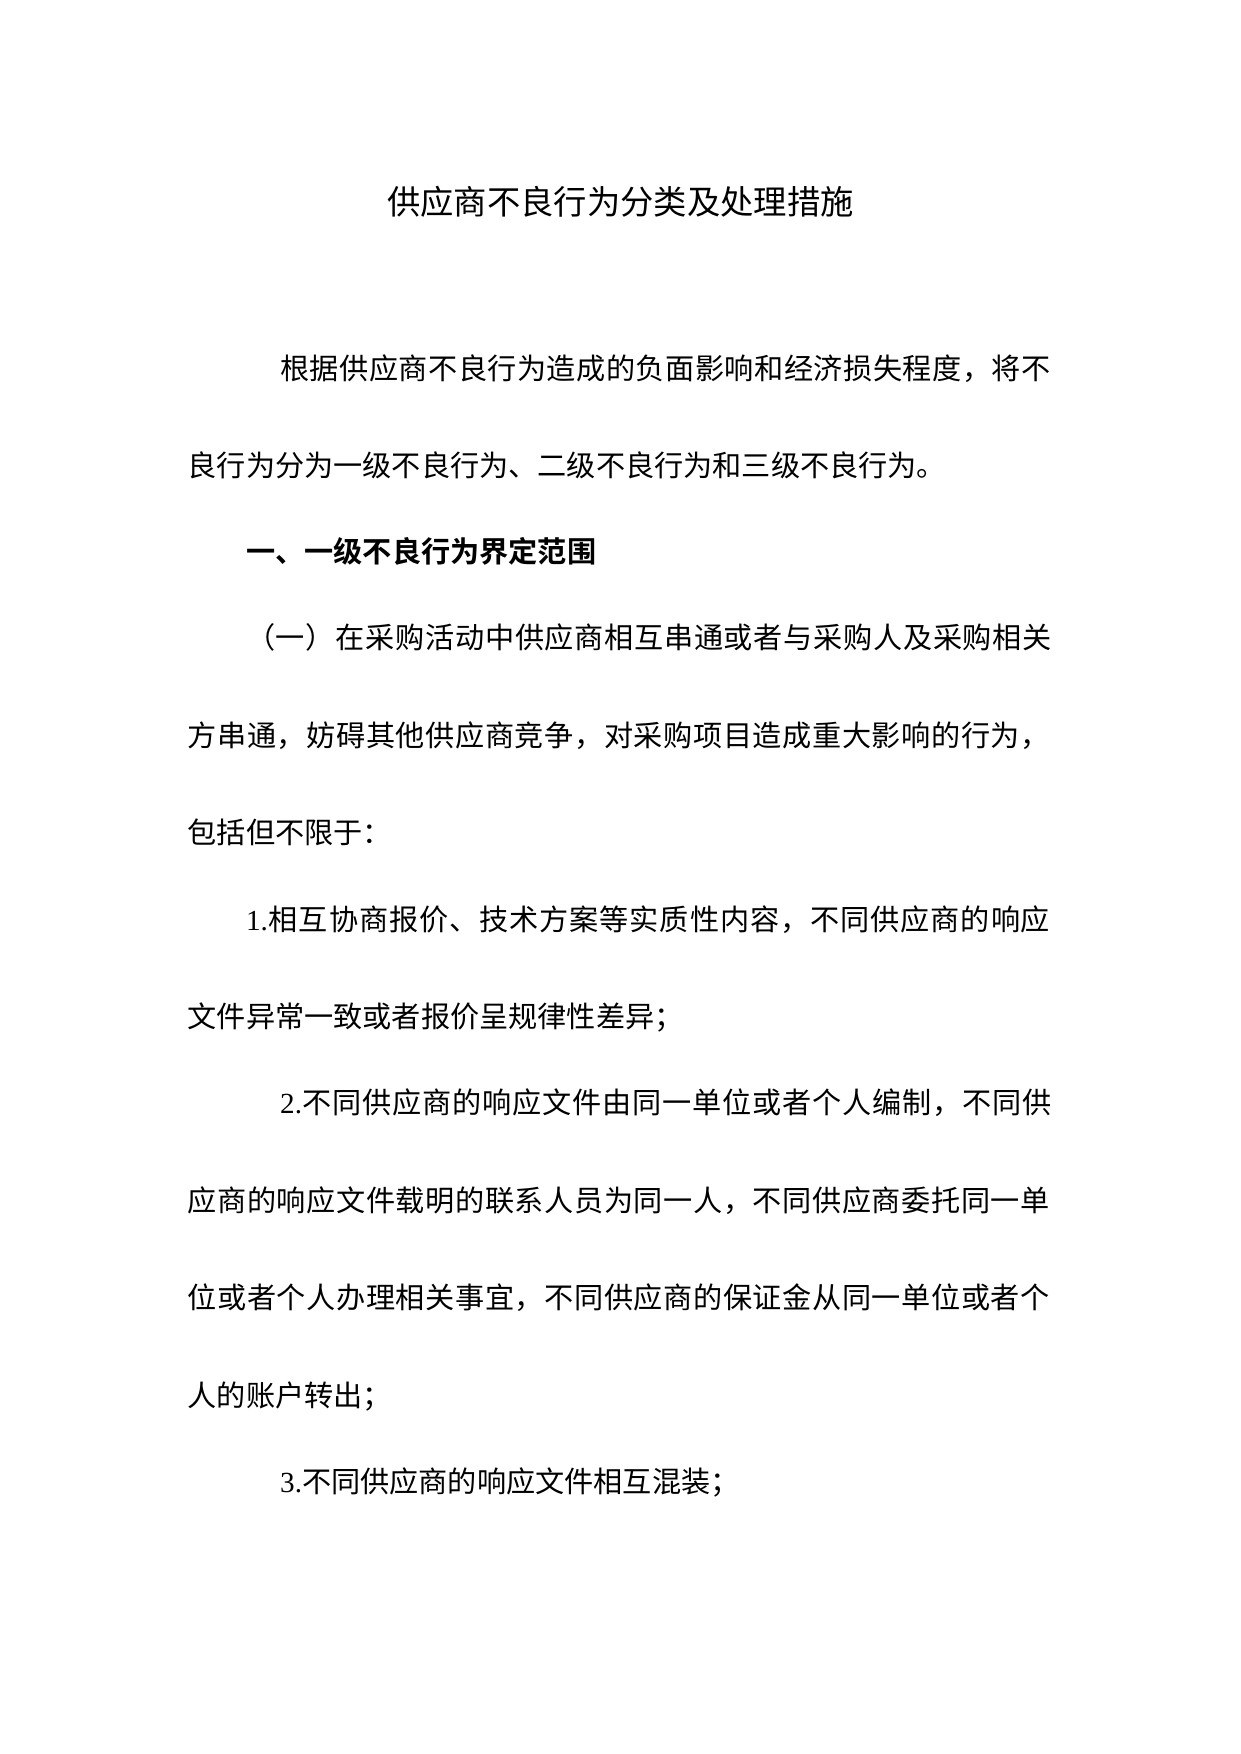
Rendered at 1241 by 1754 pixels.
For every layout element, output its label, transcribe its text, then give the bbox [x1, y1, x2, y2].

text 3.不同供应商的响应文件相互混装； [187, 1447, 1053, 1512]
text 2.不同供应商的响应文件由同一单位或者个人编制，不同供应商的响应文件载明的联系人员为同一人，不同供应商委托同一单位或者个人办理相关事宜，不同供应商的保证金从同一单位或者个人的账户转出； [187, 1068, 1053, 1426]
text 一、一级不良行为界定范围 [187, 517, 1053, 582]
text （一）在采购活动中供应商相互串通或者与采购人及采购相关方串通，妨碍其他供应商竞争，对采购项目造成重大影响的行为，包括但不限于： [187, 604, 1053, 864]
text 1.相互协商报价、技术方案等实质性内容，不同供应商的响应文件异常一致或者报价呈规律性差异； [187, 885, 1053, 1047]
text 根据供应商不良行为造成的负面影响和经济损失程度，将不良行为分为一级不良行为、二级不良行为和三级不良行为。 [187, 334, 1053, 496]
subtitle 供应商不良行为分类及处理措施 [187, 167, 1053, 232]
